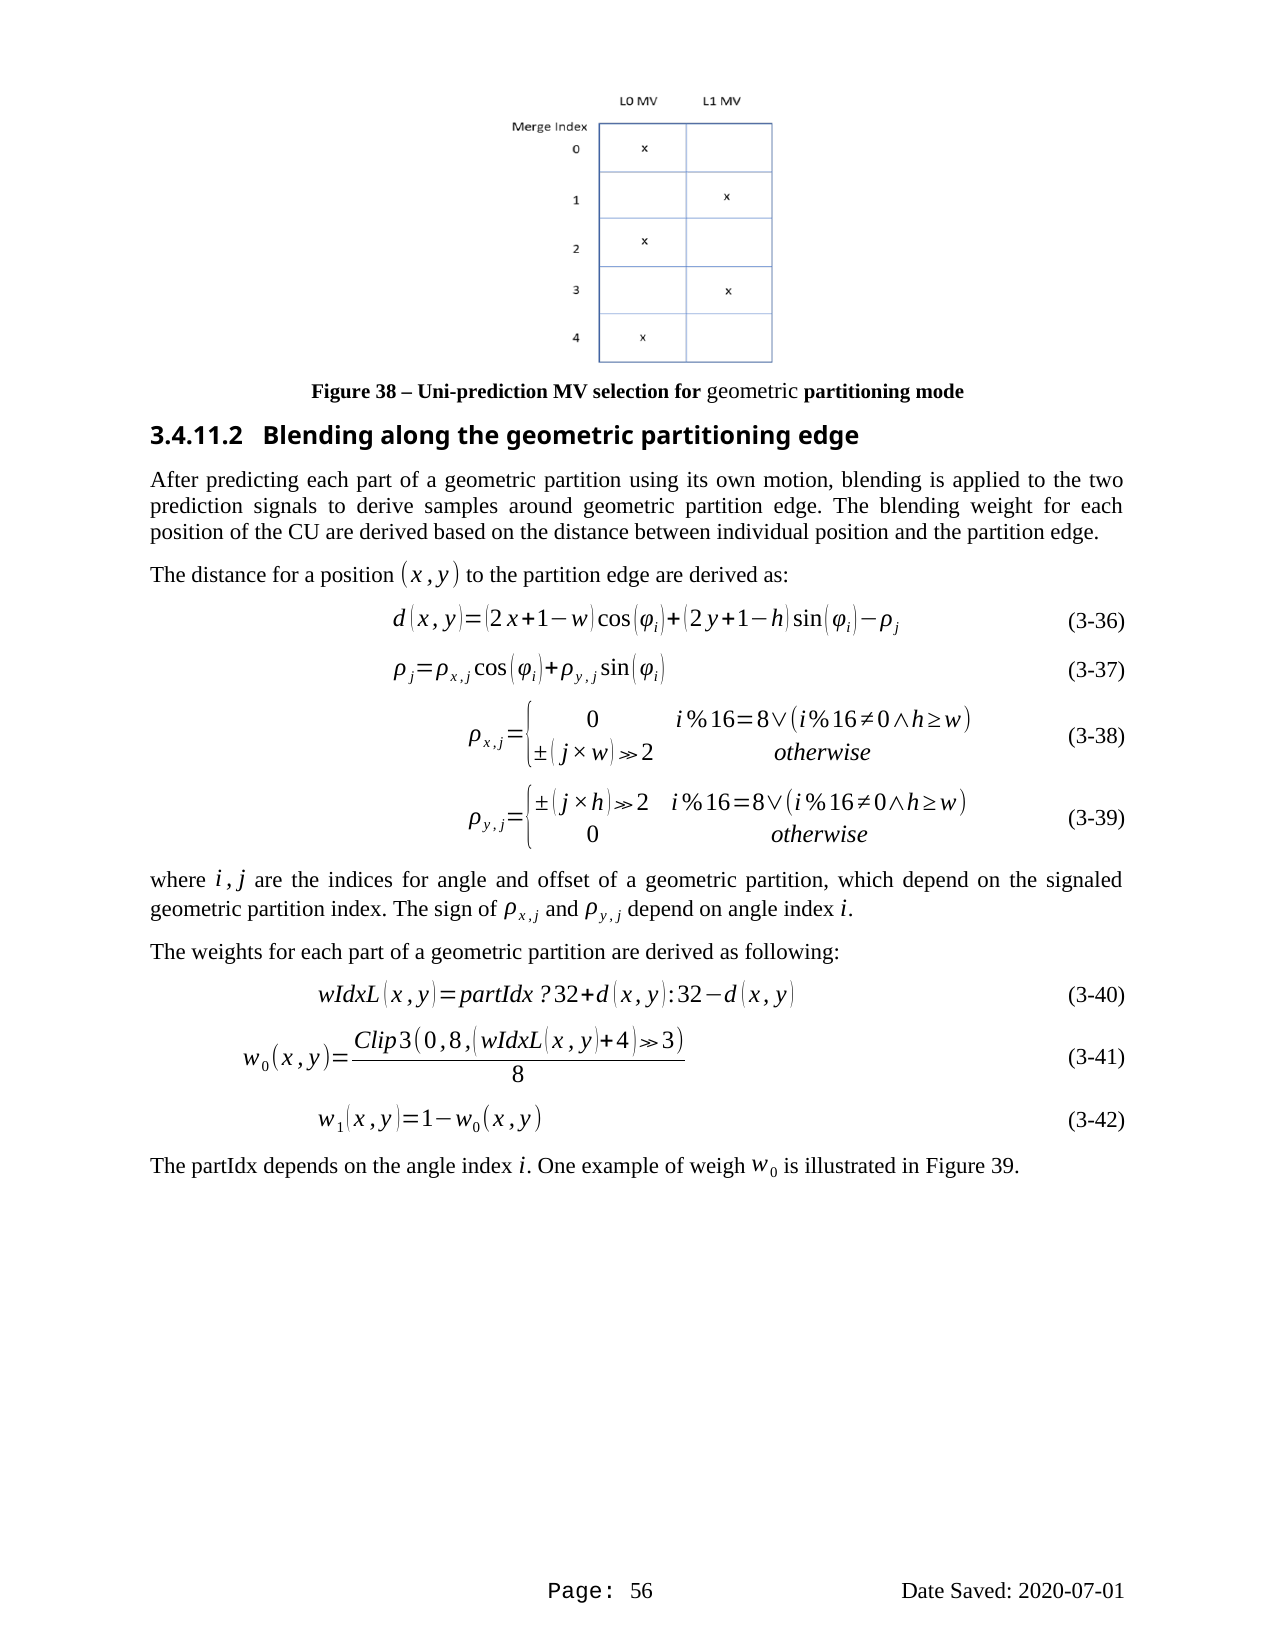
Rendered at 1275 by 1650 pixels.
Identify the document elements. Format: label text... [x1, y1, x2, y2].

text The distance for a position to the partition edge are derived as: [150, 559, 1125, 589]
text (3-36) [150, 603, 1125, 638]
text (3-38) [150, 701, 1125, 770]
text (3-41) [150, 1023, 1125, 1089]
picture [502, 90, 773, 363]
text The partIdx depends on the angle index . One example of weigh is illustrated in Figure 39. [150, 1150, 1125, 1181]
text Figure 38 – Uni-prediction MV selection for geometric partitioning mode [150, 377, 1125, 403]
text After predicting each part of a geometric partition using its own motion, blending is applied to the two prediction signals to derive samples around geometric partition edge. The blending weight for each position of the CU are derived based on the distance between individual position and the partition edge. [150, 466, 1125, 545]
subtitle Blending along the geometric partitioning edge [150, 417, 1020, 452]
text (3-42) [150, 1103, 1125, 1136]
text (3-39) [150, 784, 1125, 851]
text (3-37) [150, 652, 1125, 687]
text where are the indices for angle and offset of a geometric partition, which depend on the signaled geometric partition index. The sign of and depend on angle index . [150, 865, 1125, 924]
text (3-40) [150, 979, 1125, 1009]
text The weights for each part of a geometric partition are derived as following: [150, 938, 1125, 964]
